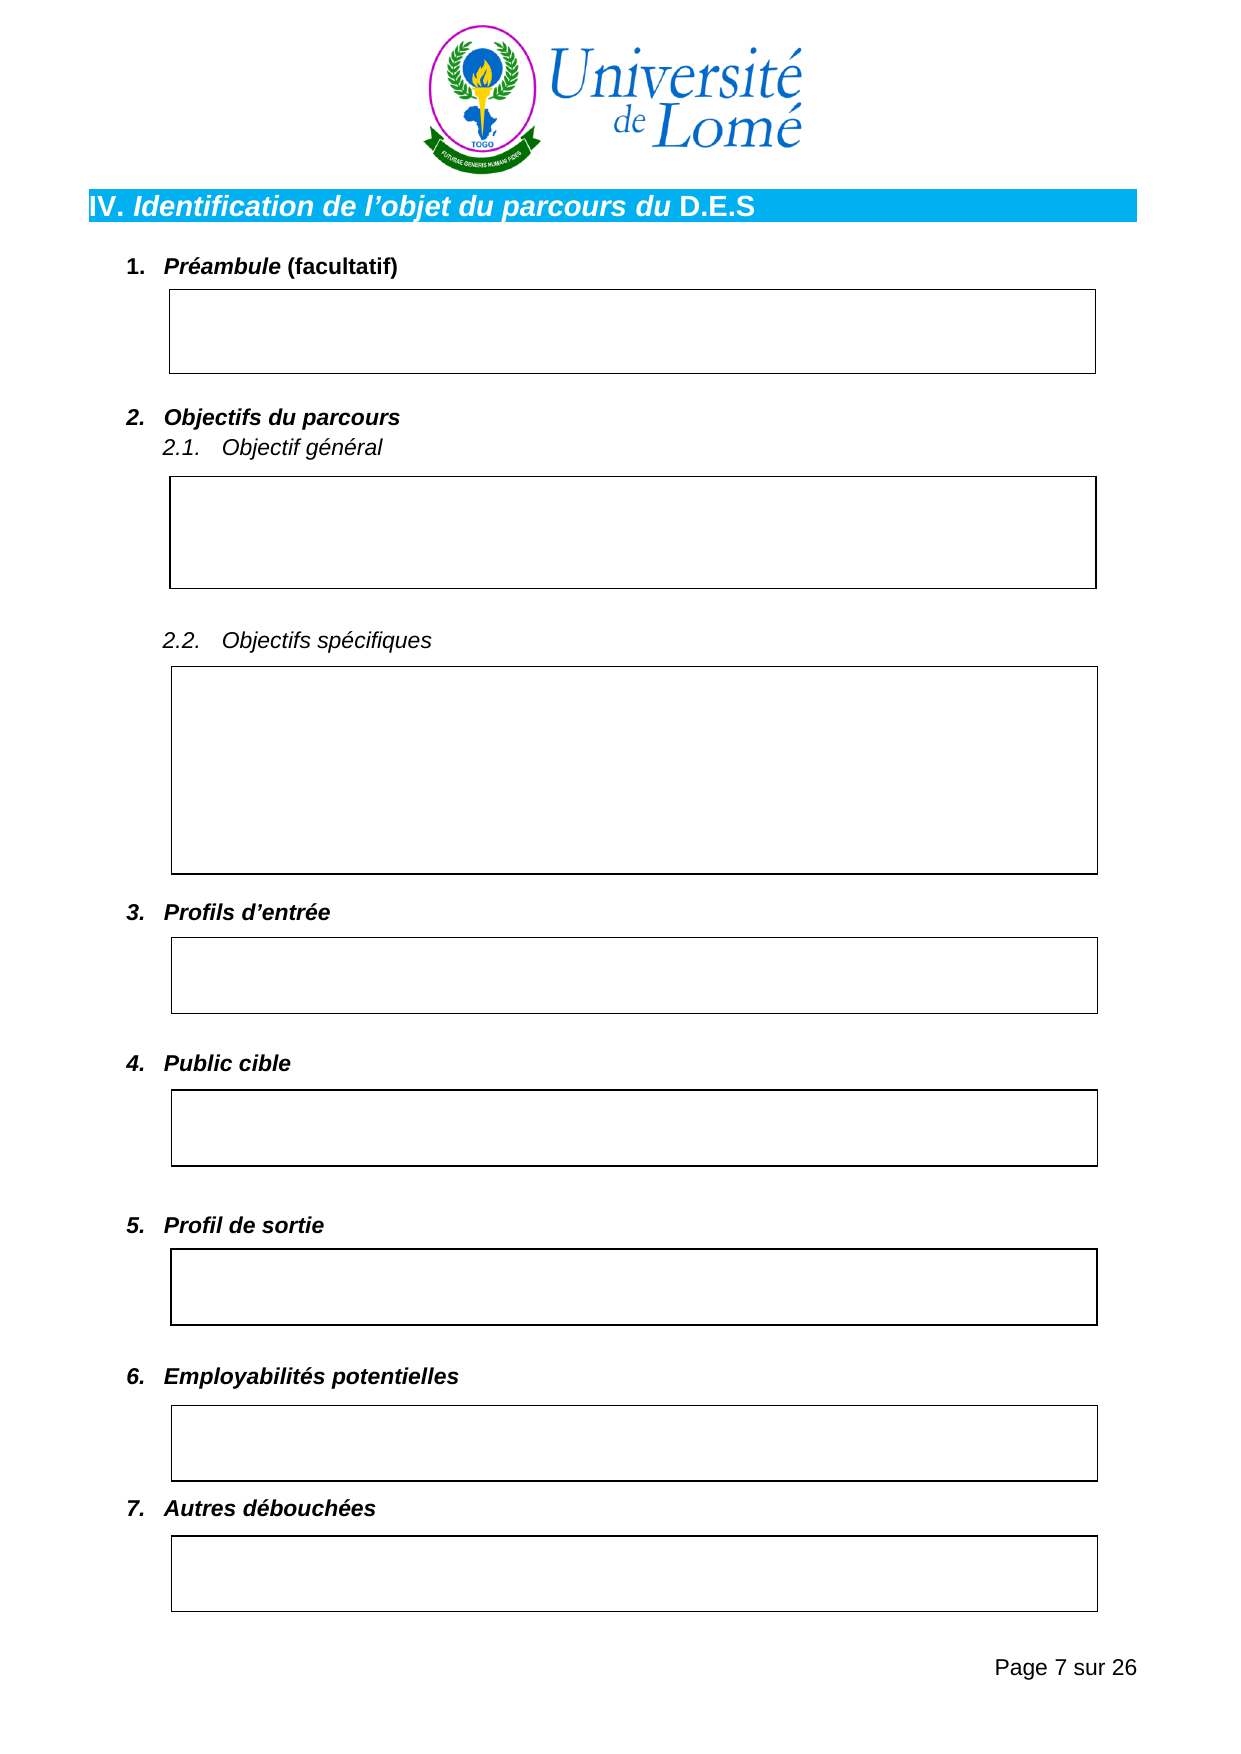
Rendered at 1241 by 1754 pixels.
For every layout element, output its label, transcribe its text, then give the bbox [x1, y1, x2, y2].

list Profil de sortie [126, 1212, 1137, 1238]
list Autres débouchées [126, 1495, 1137, 1522]
list Objectifs du parcours [126, 404, 1137, 430]
list Objectifs spécifiques [162, 627, 1137, 653]
list Identification de l’objet du parcours du D.E.S [89, 189, 1137, 222]
picture [394, 11, 832, 177]
list Préambule (facultatif) [126, 253, 1137, 279]
list Profils d’entrée [126, 898, 1137, 925]
list Objectif général [162, 434, 1137, 460]
list Public cible [126, 1049, 1137, 1076]
list Employabilités potentielles [126, 1363, 1137, 1389]
